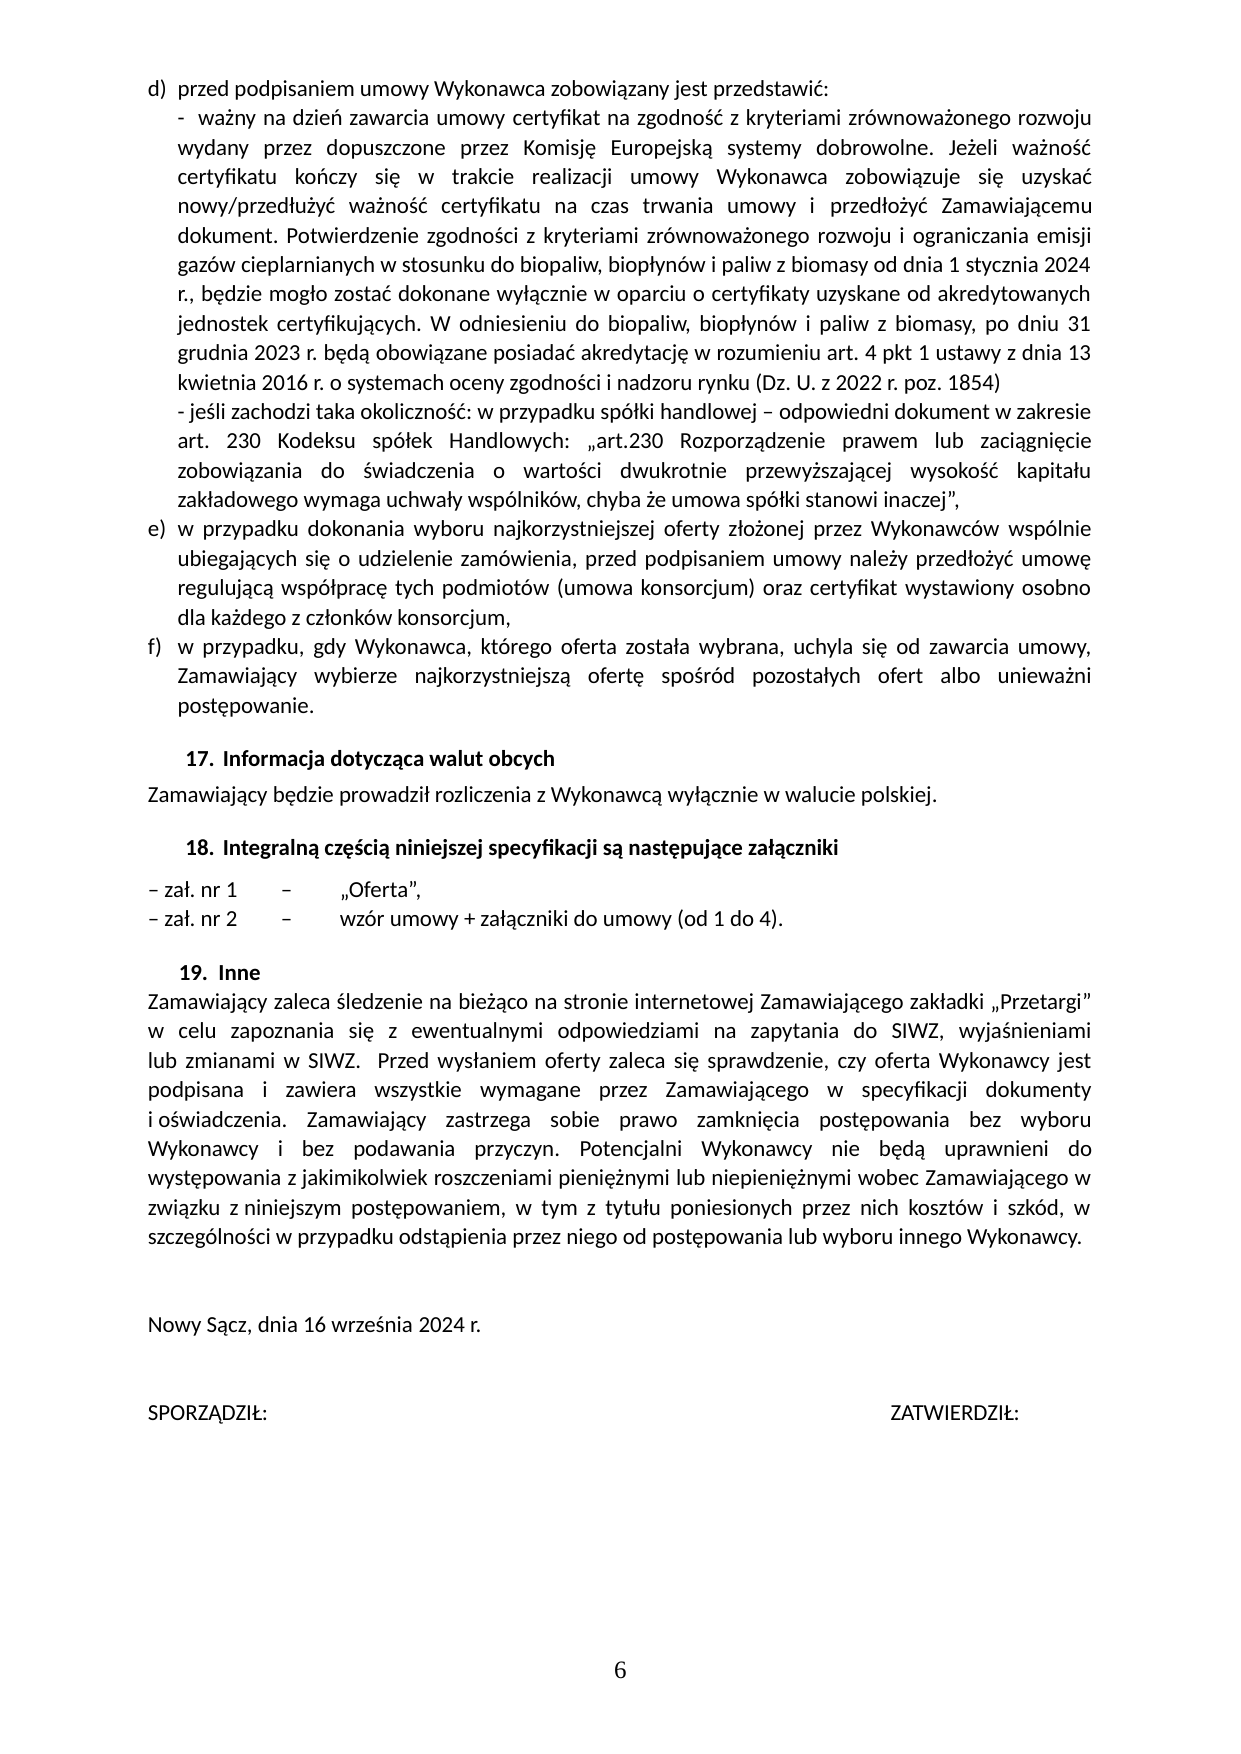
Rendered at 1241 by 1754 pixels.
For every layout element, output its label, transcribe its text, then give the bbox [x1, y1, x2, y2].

list w przypadku dokonania wyboru najkorzystniejszej oferty złożonej przez Wykonawców wspólnie ubiegających się o udzielenie zamówienia, przed podpisaniem umowy należy przedłożyć umowę regulującą współpracę tych podmiotów (umowa konsorcjum) oraz certyfikat wystawiony osobno dla każdego z członków konsorcjum, [148, 514, 1093, 631]
text 19. Inne [148, 958, 1093, 986]
list - jeśli zachodzi taka okoliczność: w przypadku spółki handlowej – odpowiedni dokument w zakresie art. 230 Kodeksu spółek Handlowych: „art.230 Rozporządzenie prawem lub zaciągnięcie zobowiązania do świadczenia o wartości dwukrotnie przewyższającej wysokość kapitału zakładowego wymaga uchwały wspólników, chyba że umowa spółki stanowi inaczej”, [177, 397, 1093, 513]
list Informacja dotycząca walut obcych [185, 744, 1093, 772]
text Nowy Sącz, dnia 16 września 2024 r. [148, 1310, 1093, 1338]
list - ważny na dzień zawarcia umowy certyfikat na zgodność z kryteriami zrównoważonego rozwoju wydany przez dopuszczone przez Komisję Europejską systemy dobrowolne. Jeżeli ważność certyfikatu kończy się w trakcie realizacji umowy Wykonawca zobowiązuje się uzyskać nowy/przedłużyć ważność certyfikatu na czas trwania umowy i przedłożyć Zamawiającemu dokument. Potwierdzenie zgodności z kryteriami zrównoważonego rozwoju i ograniczania emisji gazów cieplarnianych w stosunku do biopaliw, biopłynów i paliw z biomasy od dnia 1 stycznia 2024 r., będzie mogło zostać dokonane wyłącznie w oparciu o certyfikaty uzyskane od akredytowanych jednostek certyfikujących. W odniesieniu do biopaliw, biopłynów i paliw z biomasy, po dniu 31 grudnia 2023 r. będą obowiązane posiadać akredytację w rozumieniu art. 4 pkt 1 ustawy z dnia 13 kwietnia 2016 r. o systemach oceny zgodności i nadzoru rynku (Dz. U. z 2022 r. poz. 1854) [177, 103, 1093, 396]
text Zamawiający będzie prowadził rozliczenia z Wykonawcą wyłącznie w walucie polskiej. [148, 780, 1093, 808]
text – zał. nr 2 – wzór umowy + załączniki do umowy (od 1 do 4). [148, 904, 1093, 932]
text Zamawiający zaleca śledzenie na bieżąco na stronie internetowej Zamawiającego zakładki „Przetargi” w celu zapoznania się z ewentualnymi odpowiedziami na zapytania do SIWZ, wyjaśnieniami lub zmianami w SIWZ. Przed wysłaniem oferty zaleca się sprawdzenie, czy oferta Wykonawcy jest podpisana i zawiera wszystkie wymagane przez Zamawiającego w specyfikacji dokumenty i oświadczenia. Zamawiający zastrzega sobie prawo zamknięcia postępowania bez wyboru Wykonawcy i bez podawania przyczyn. Potencjalni Wykonawcy nie będą uprawnieni do występowania z jakimikolwiek roszczeniami pieniężnymi lub niepieniężnymi wobec Zamawiającego w związku z niniejszym postępowaniem, w tym z tytułu poniesionych przez nich kosztów i szkód, w szczególności w przypadku odstąpienia przez niego od postępowania lub wyboru innego Wykonawcy. [148, 987, 1093, 1250]
text SPORZĄDZIŁ: ZATWIERDZIŁ: [148, 1398, 1093, 1427]
list przed podpisaniem umowy Wykonawca zobowiązany jest przedstawić: [148, 74, 1093, 102]
list Integralną częścią niniejszej specyfikacji są następujące załączniki [185, 833, 1093, 861]
list w przypadku, gdy Wykonawca, którego oferta została wybrana, uchyla się od zawarcia umowy, Zamawiający wybierze najkorzystniejszą ofertę spośród pozostałych ofert albo unieważni postępowanie. [148, 632, 1093, 719]
text – zał. nr 1 – „Oferta”, [148, 875, 1093, 903]
